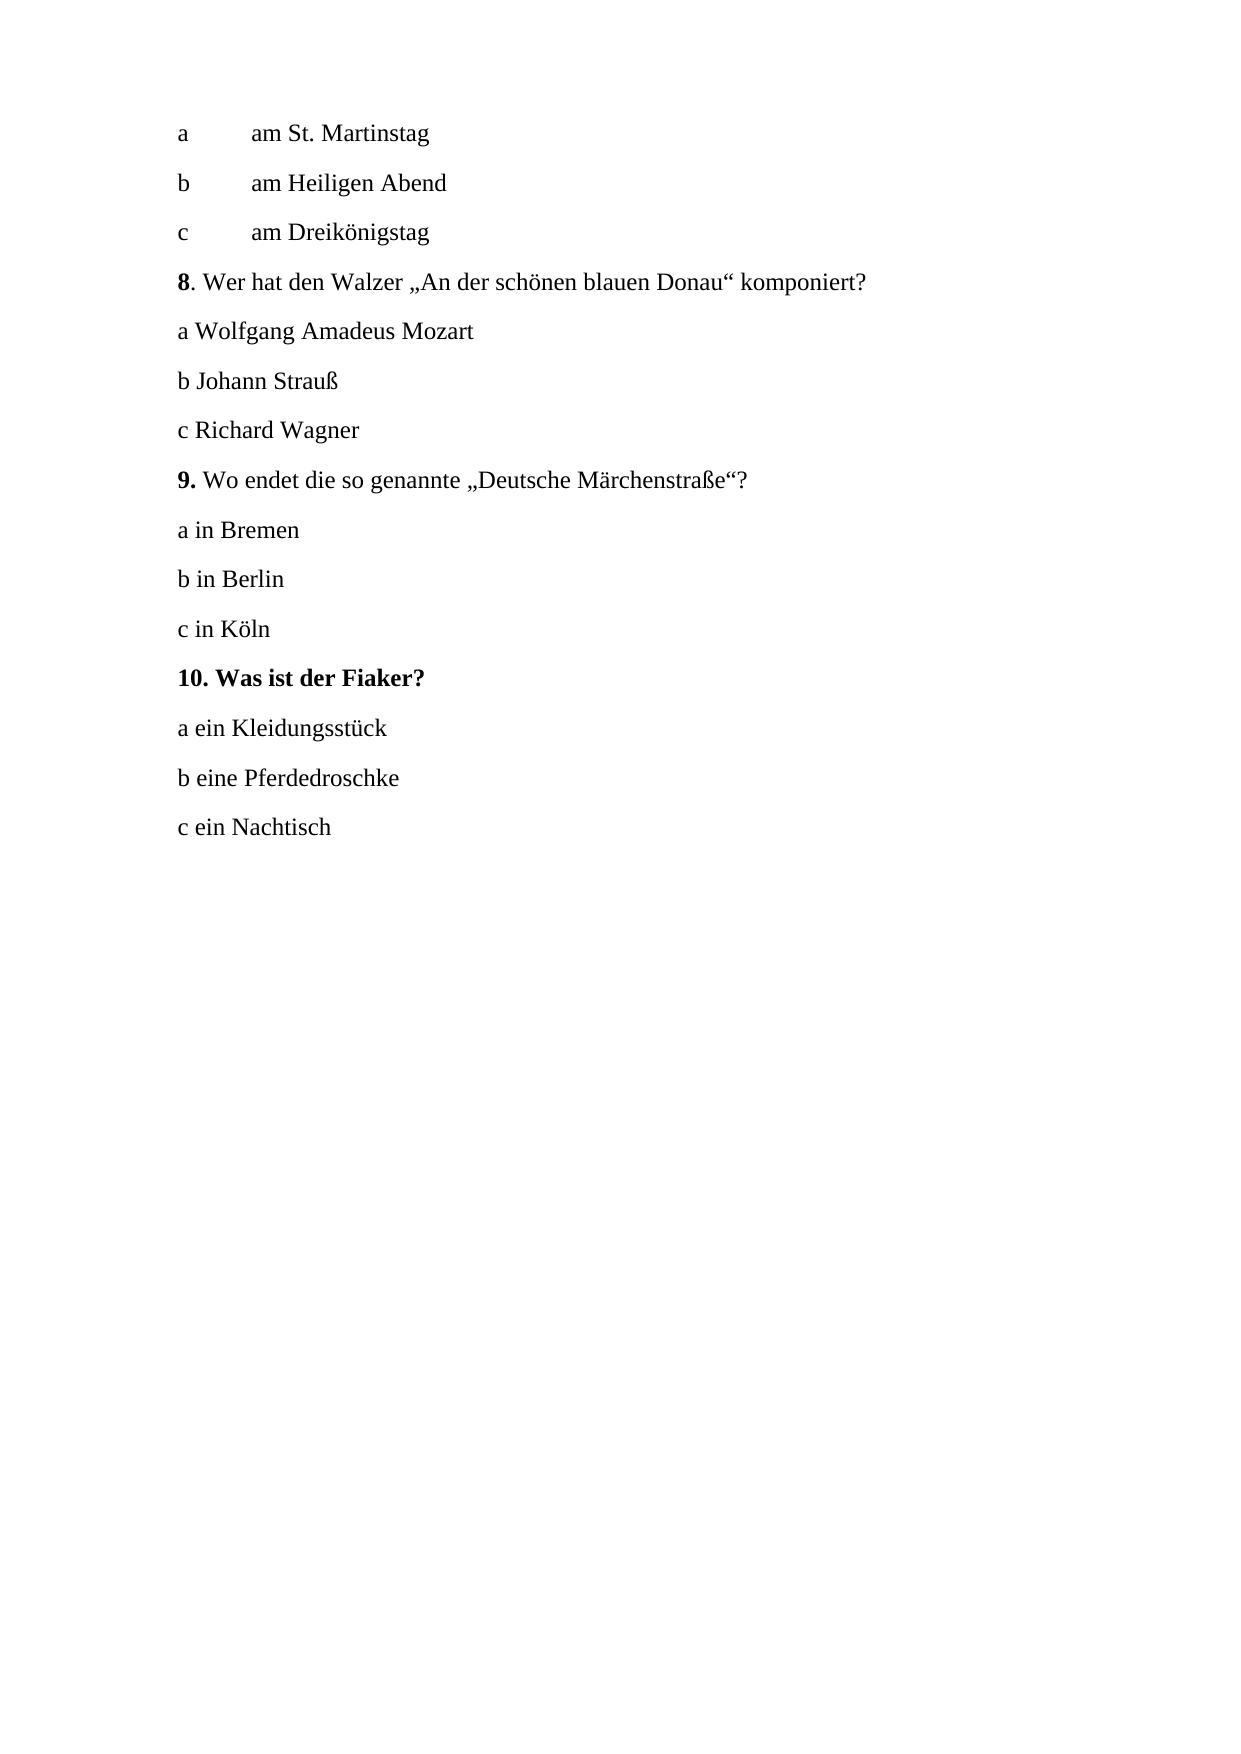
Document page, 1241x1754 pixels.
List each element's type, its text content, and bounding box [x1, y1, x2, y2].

text b eine Pferdedroschke [177, 763, 1152, 791]
text c ein Nachtisch [177, 812, 1152, 841]
text a Wolfgang Amadeus Mozart [177, 316, 1152, 345]
text c am Dreikönigstag [177, 217, 1152, 246]
text c Richard Wagner [177, 416, 1152, 444]
text b in Berlin [177, 564, 1152, 593]
text c in Köln [177, 614, 1152, 643]
text b Johann Strauß [177, 366, 1152, 395]
text a ein Kleidungsstück [177, 713, 1152, 742]
text 8. Wer hat den Walzer „An der schönen blauen Donau“ komponiert? [177, 267, 1152, 296]
text 9. Wo endet die so genannte „Deutsche Märchenstraße“? [177, 465, 1152, 494]
text 10. Was ist der Fiaker? [177, 663, 1152, 692]
text b am Heiligen Abend [177, 168, 1152, 196]
text a in Bremen [177, 515, 1152, 543]
text a am St. Martinstag [177, 118, 1152, 147]
